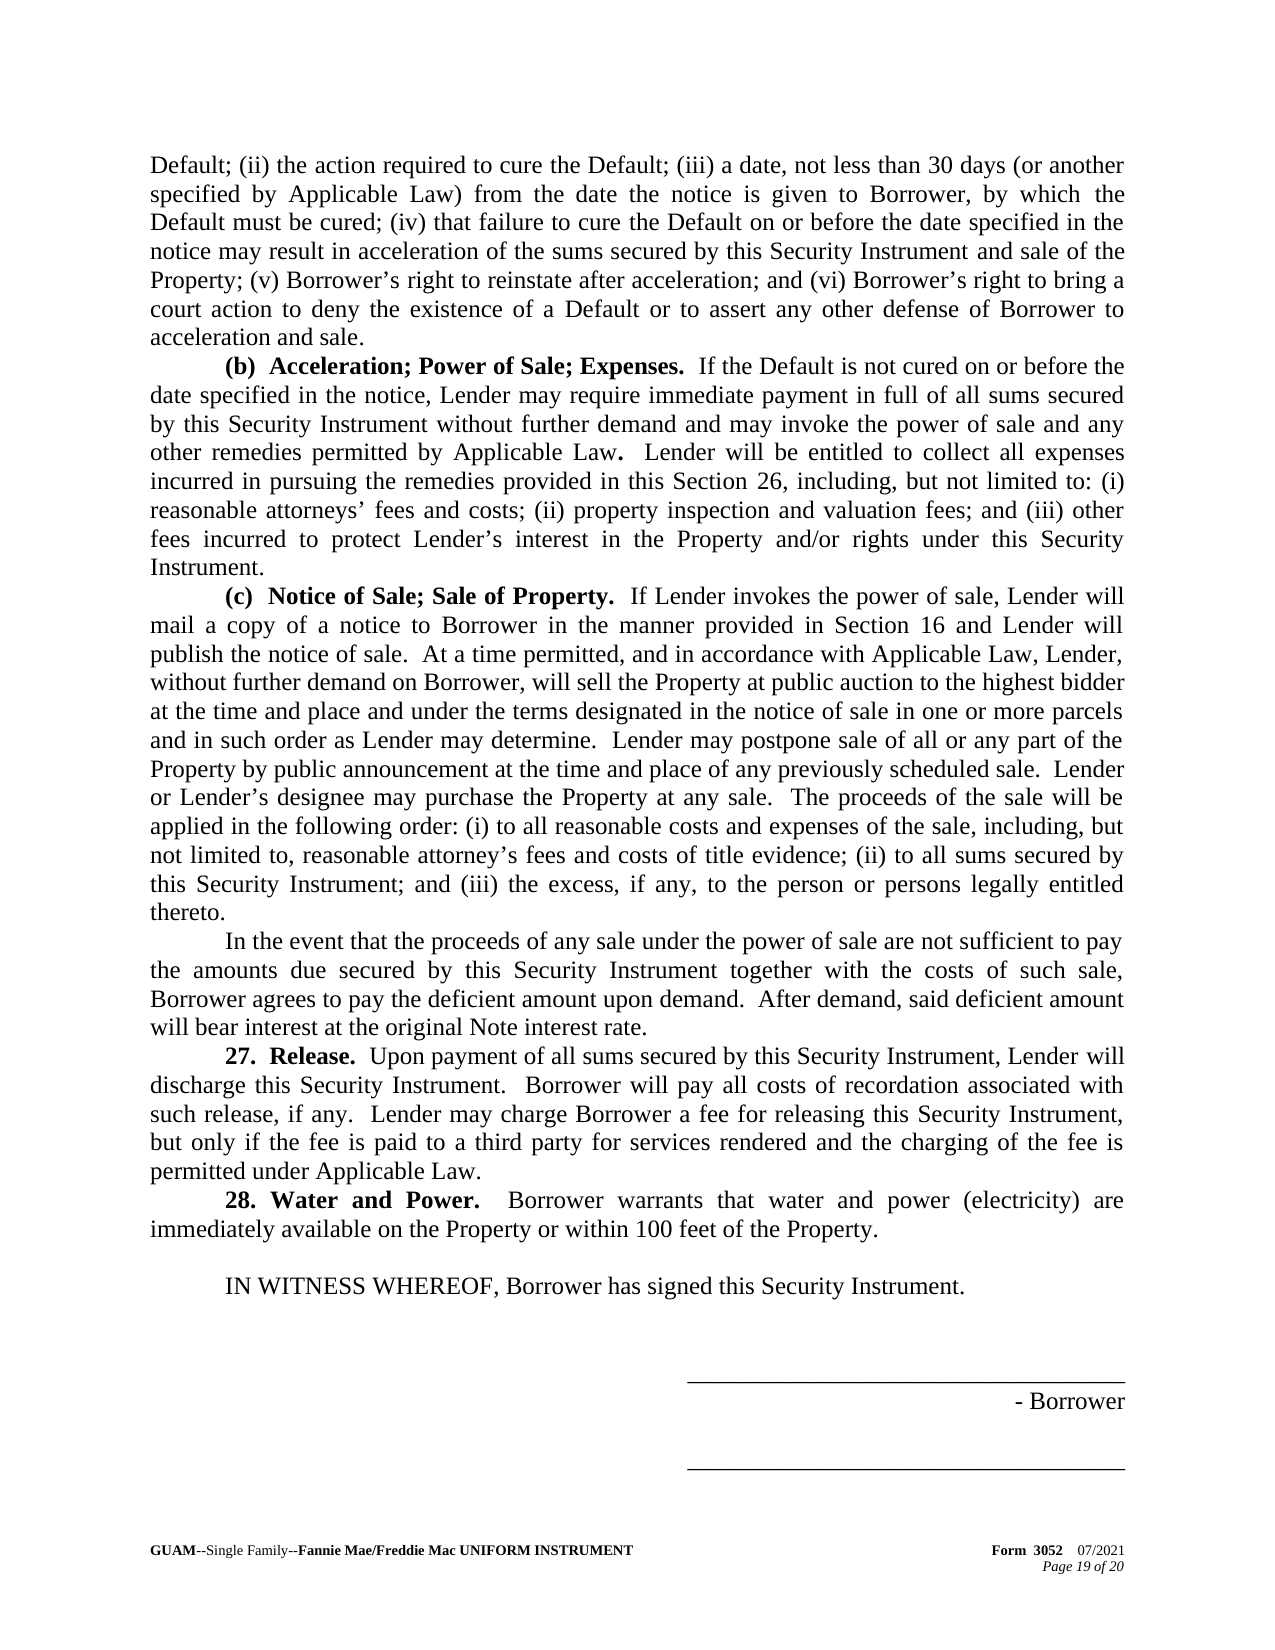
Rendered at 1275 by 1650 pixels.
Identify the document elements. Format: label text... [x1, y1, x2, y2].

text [150, 150, 1125, 351]
text 27. Release. Upon payment of all sums secured by this Security Instrument, Lender will discharge this Security Instrument. Borrower will pay all costs of recordation associated with such release, if any. Lender may charge Borrower a fee for releasing this Security Instrument, but only if the fee is paid to a third party for services rendered and the charging of the fee is permitted under Applicable Law. [150, 1041, 1125, 1185]
text ___________________________________ [150, 1444, 1125, 1472]
text (c) Notice of Sale; Sale of Property. If Lender invokes the power of sale, Lender will mail a copy of a notice to Borrower in the manner provided in Section 16 and Lender will publish the notice of sale. At a time permitted, and in accordance with Applicable Law, Lender, without further demand on Borrower, will sell the Property at public auction to the highest bidder at the time and place and under the terms designated in the notice of sale in one or more parcels and in such order as Lender may determine. Lender may postpone sale of all or any part of the Property by public announcement at the time and place of any previously scheduled sale. Lender or Lender’s designee may purchase the Property at any sale. The proceeds of the sale will be applied in the following order: (i) to all reasonable costs and expenses of the sale, including, but not limited to, reasonable attorney’s fees and costs of title evidence; (ii) to all sums secured by this Security Instrument; and (iii) the excess, if any, to the person or persons legally entitled thereto. [150, 581, 1125, 926]
text ___________________________________ [150, 1357, 1125, 1386]
text 28. Water and Power. Borrower warrants that water and power (electricity) are immediately available on the Property or within 100 feet of the Property. [150, 1185, 1125, 1242]
text In the event that the proceeds of any sale under the power of sale are not sufficient to pay the amounts due secured by this Security Instrument together with the costs of such sale, Borrower agrees to pay the deficient amount upon demand. After demand, said deficient amount will bear interest at the original Note interest rate. [150, 926, 1125, 1041]
text IN WITNESS WHEREOF, Borrower has signed this Security Instrument. [150, 1271, 1125, 1300]
text - Borrower [150, 1386, 1125, 1415]
text (b) Acceleration; Power of Sale; Expenses. If the Default is not cured on or before the date specified in the notice, Lender may require immediate payment in full of all sums secured by this Security Instrument without further demand and may invoke the power of sale and any other remedies permitted by Applicable Law. Lender will be entitled to collect all expenses incurred in pursuing the remedies provided in this Section 26, including, but not limited to: (i) reasonable attorneys’ fees and costs; (ii) property inspection and valuation fees; and (iii) other fees incurred to protect Lender’s interest in the Property and/or rights under this Security Instrument. [150, 351, 1125, 581]
